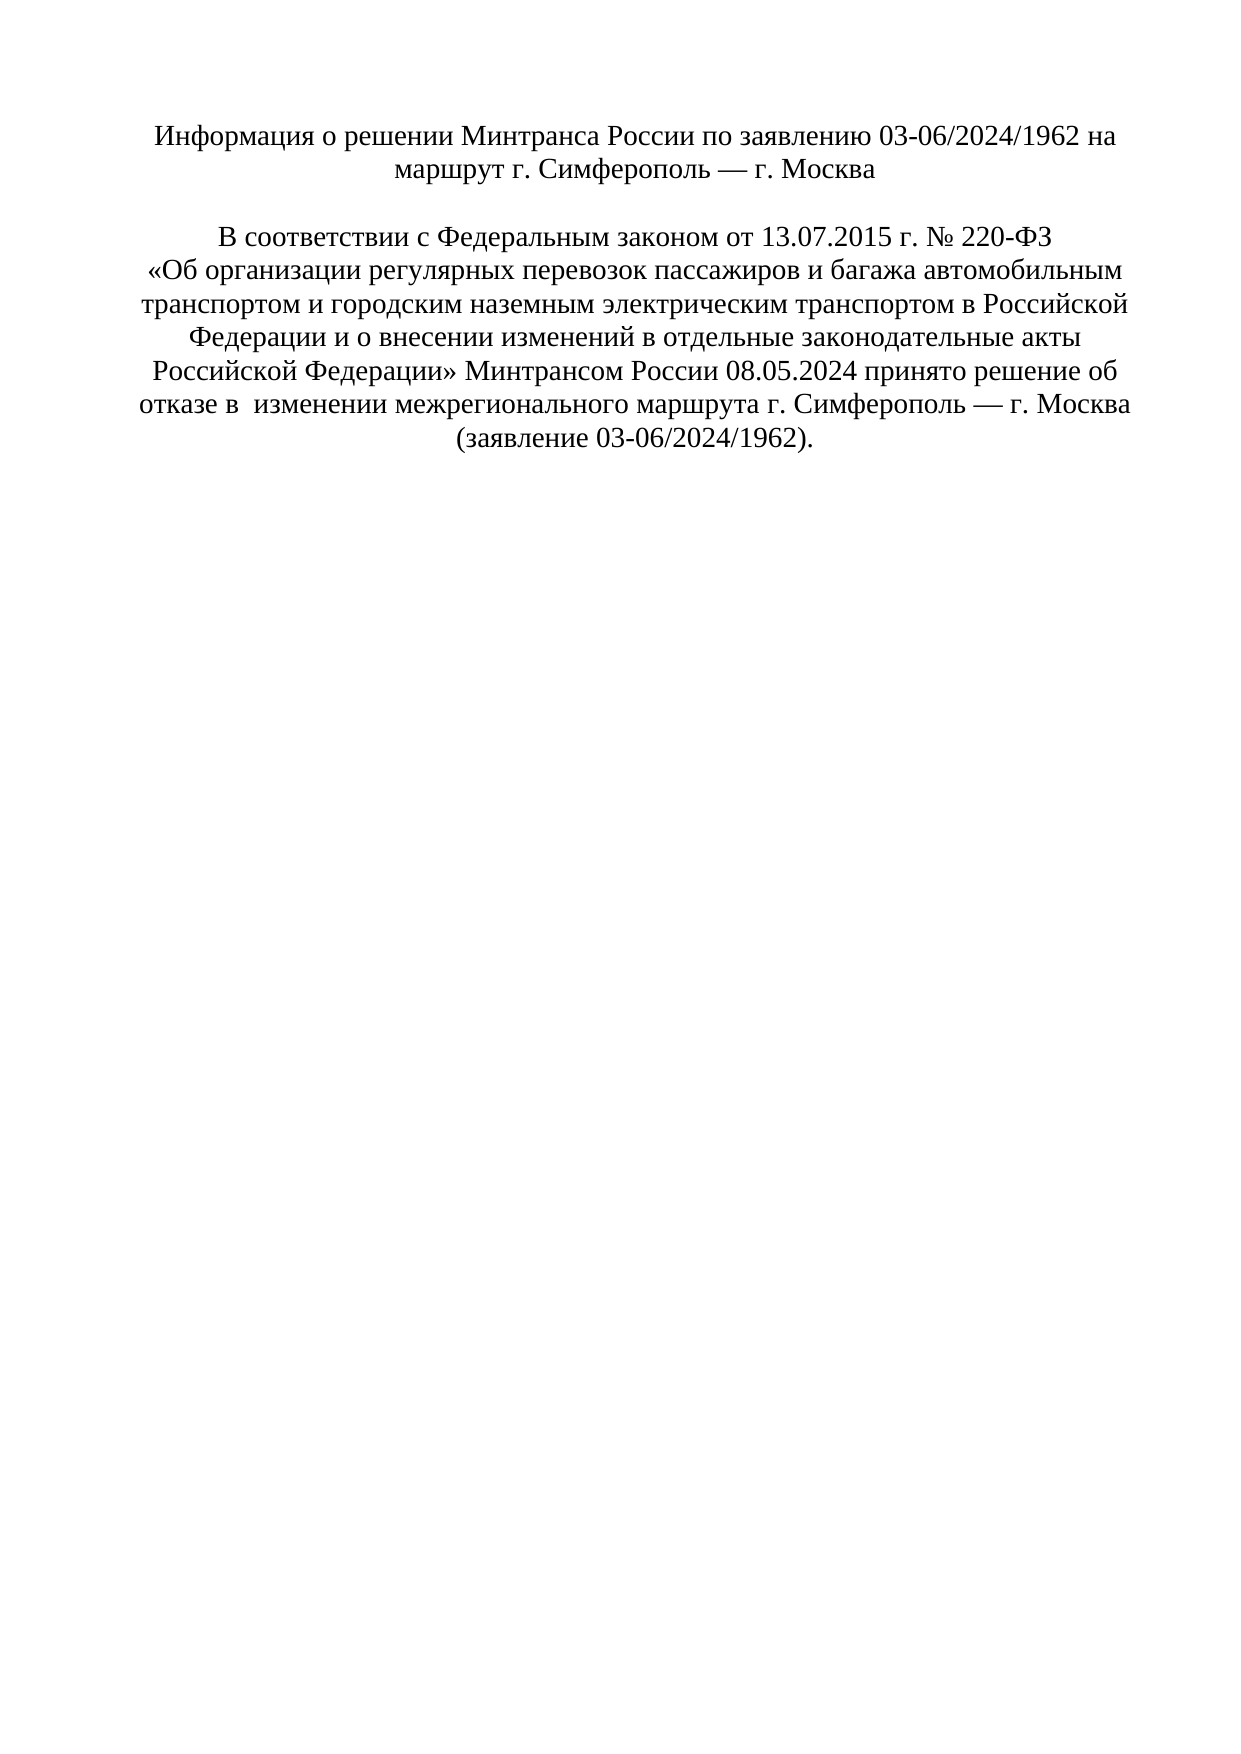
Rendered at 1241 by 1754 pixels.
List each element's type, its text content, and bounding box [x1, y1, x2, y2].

text Информация о решении Минтранса России по заявлению 03-06/2024/1962 на маршрут г. Симферополь — г. Москва [118, 118, 1152, 185]
text В соответствии с Федеральным законом от 13.07.2015 г. № 220-ФЗ «Об организации регулярных перевозок пассажиров и багажа автомобильным транспортом и городским наземным электрическим транспортом в Российской Федерации и о внесении изменений в отдельные законодательные акты Российской Федерации» Минтрансом России 08.05.2024 принято решение об отказе в изменении межрегионального маршрута г. Симферополь — г. Москва (заявление 03-06/2024/1962). [118, 219, 1152, 453]
